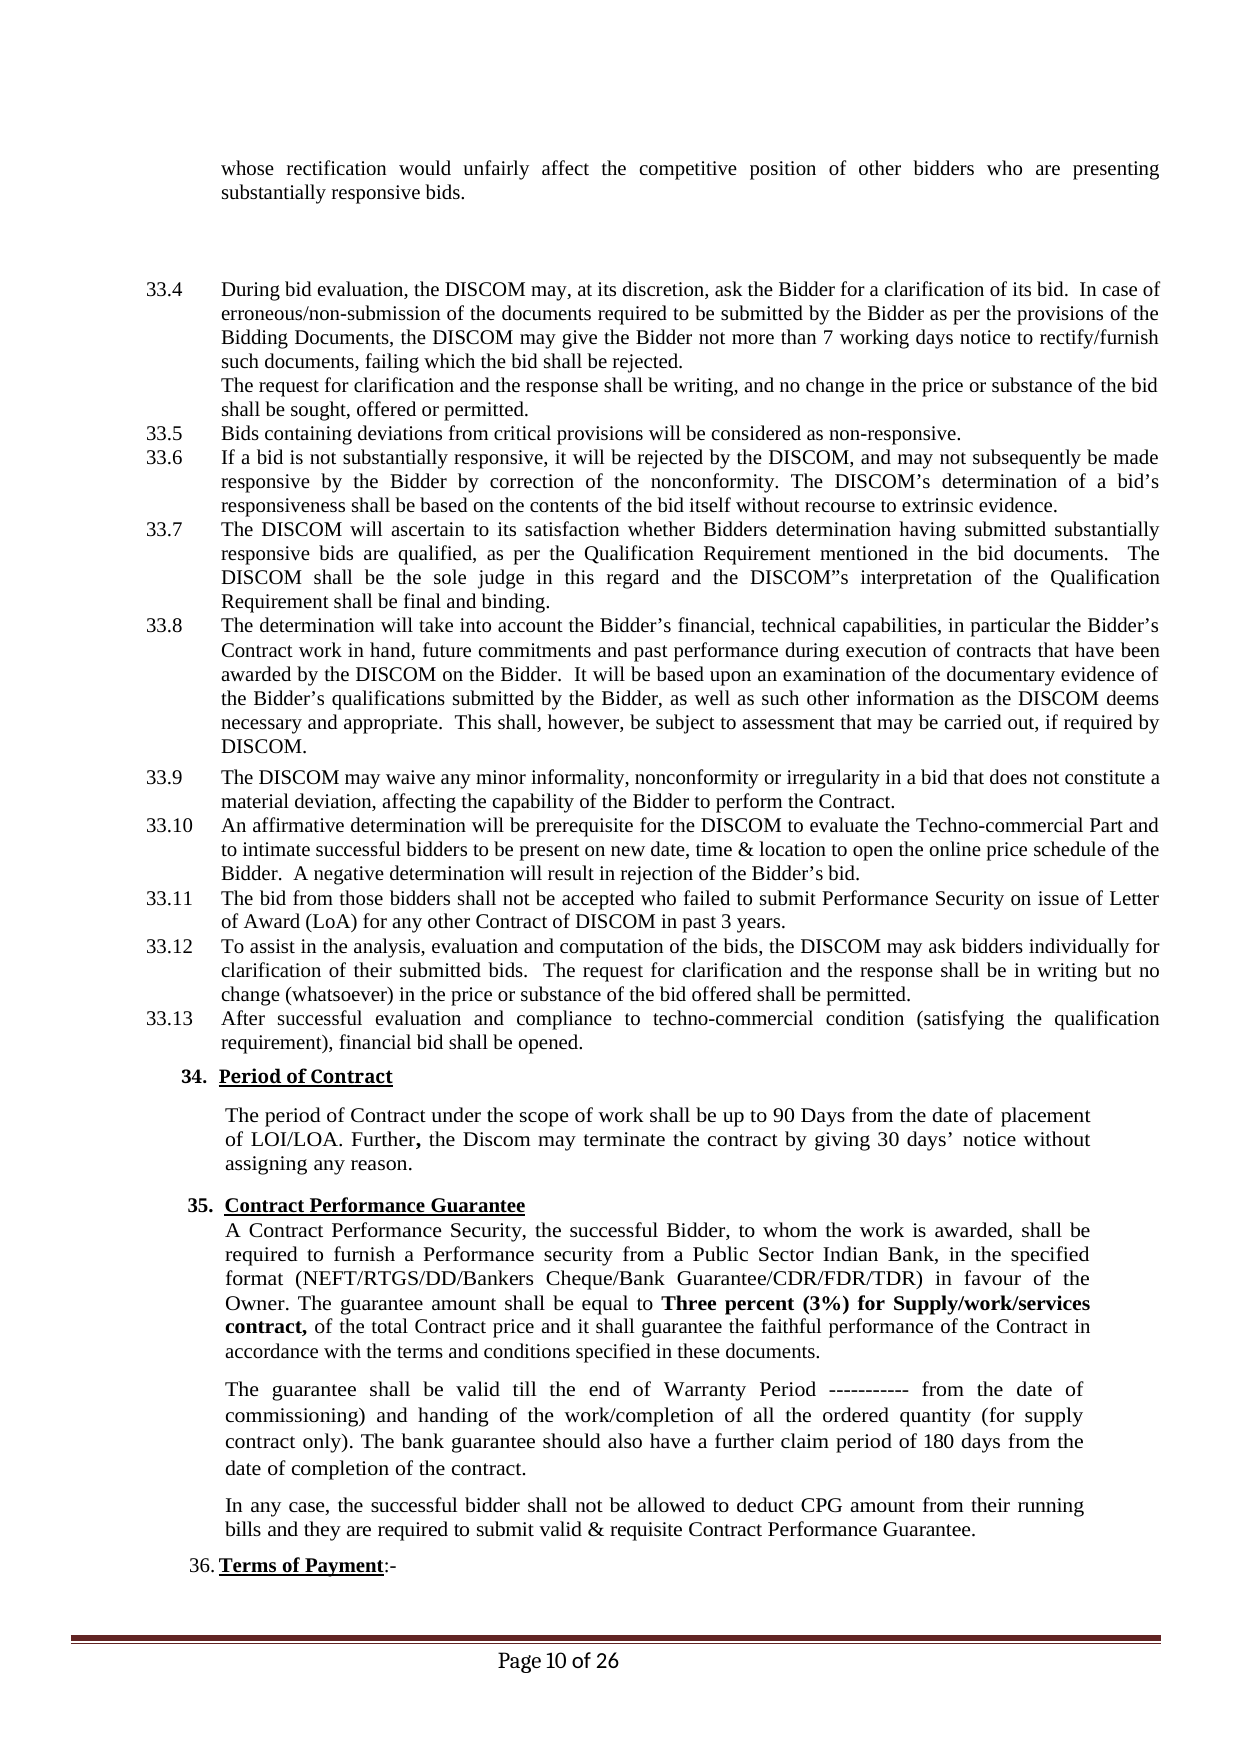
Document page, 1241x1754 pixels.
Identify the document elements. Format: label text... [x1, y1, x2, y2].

list Contract Performance Guarantee [187, 1192, 1161, 1217]
list The determination will take into account the Bidder’s financial, technical capabilities, in particular the Bidder’s Contract work in hand, future commitments and past performance during execution of contracts that have been awarded by the DISCOM on the Bidder. It will be based upon an examination of the documentary evidence of the Bidder’s qualifications submitted by the Bidder, as well as such other information as the DISCOM deems necessary and appropriate. This shall, however, be subject to assessment that may be carried out, if required by DISCOM. [146, 613, 1161, 758]
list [146, 156, 1161, 204]
list Period of Contract [181, 1063, 1161, 1089]
list The DISCOM will ascertain to its satisfaction whether Bidders determination having submitted substantially responsive bids are qualified, as per the Qualification Requirement mentioned in the bid documents. The DISCOM shall be the sole judge in this regard and the DISCOM”s interpretation of the Qualification Requirement shall be final and binding. [146, 517, 1161, 613]
list During bid evaluation, the DISCOM may, at its discretion, ask the Bidder for a clarification of its bid. In case of erroneous/non-submission of the documents required to be submitted by the Bidder as per the provisions of the Bidding Documents, the DISCOM may give the Bidder not more than 7 working days notice to rectify/furnish such documents, failing which the bid shall be rejected. [146, 277, 1161, 373]
list The DISCOM may waive any minor informality, nonconformity or irregularity in a bid that does not constitute a material deviation, affecting the capability of the Bidder to perform the Contract. [146, 765, 1161, 813]
list The bid from those bidders shall not be accepted who failed to submit Performance Security on issue of Letter of Award (LoA) for any other Contract of DISCOM in past 3 years. [146, 885, 1161, 933]
text The period of Contract under the scope of work shall be up to 90 Days from the date of placement of LOI/LOA. Further, the Discom may terminate the contract by giving 30 days’ notice without assigning any reason. [225, 1103, 1091, 1175]
text A Contract Performance Security, the successful Bidder, to whom the work is awarded, shall be required to furnish a Performance security from a Public Sector Indian Bank, in the specified format (NEFT/RTGS/DD/Bankers Cheque/Bank Guarantee/CDR/FDR/TDR) in favour of the Owner. The guarantee amount shall be equal to Three percent (3%) for Supply/work/services contract, of the total Contract price and it shall guarantee the faithful performance of the Contract in accordance with the terms and conditions specified in these documents. [225, 1218, 1091, 1363]
text In any case, the successful bidder shall not be allowed to deduct CPG amount from their running bills and they are required to submit valid & requisite Contract Performance Guarantee. [225, 1493, 1084, 1541]
list The request for clarification and the response shall be writing, and no change in the price or substance of the bid shall be sought, offered or permitted. [178, 373, 1161, 421]
text The guarantee shall be valid till the end of Warranty Period ----------- from the date of commissioning) and handing of the work/completion of all the ordered quantity (for supply contract only). The bank guarantee should also have a further claim period of 180 days from the date of completion of the contract. [225, 1375, 1084, 1480]
list If a bid is not substantially responsive, it will be rejected by the DISCOM, and may not subsequently be made responsive by the Bidder by correction of the nonconformity. The DISCOM’s determination of a bid’s responsiveness shall be based on the contents of the bid itself without recourse to extrinsic evidence. [146, 445, 1161, 517]
list An affirmative determination will be prerequisite for the DISCOM to evaluate the Techno-commercial Part and to intimate successful bidders to be present on new date, time & location to open the online price schedule of the Bidder. A negative determination will result in rejection of the Bidder’s bid. [146, 813, 1161, 885]
list Bids containing deviations from critical provisions will be considered as non-responsive. [146, 421, 1161, 445]
list Terms of Payment:- [189, 1553, 1161, 1577]
list To assist in the analysis, evaluation and computation of the bids, the DISCOM may ask bidders individually for clarification of their submitted bids. The request for clarification and the response shall be in writing but no change (whatsoever) in the price or substance of the bid offered shall be permitted. [146, 933, 1161, 1006]
list After successful evaluation and compliance to techno-commercial condition (satisfying the qualification requirement), financial bid shall be opened. [146, 1006, 1161, 1054]
